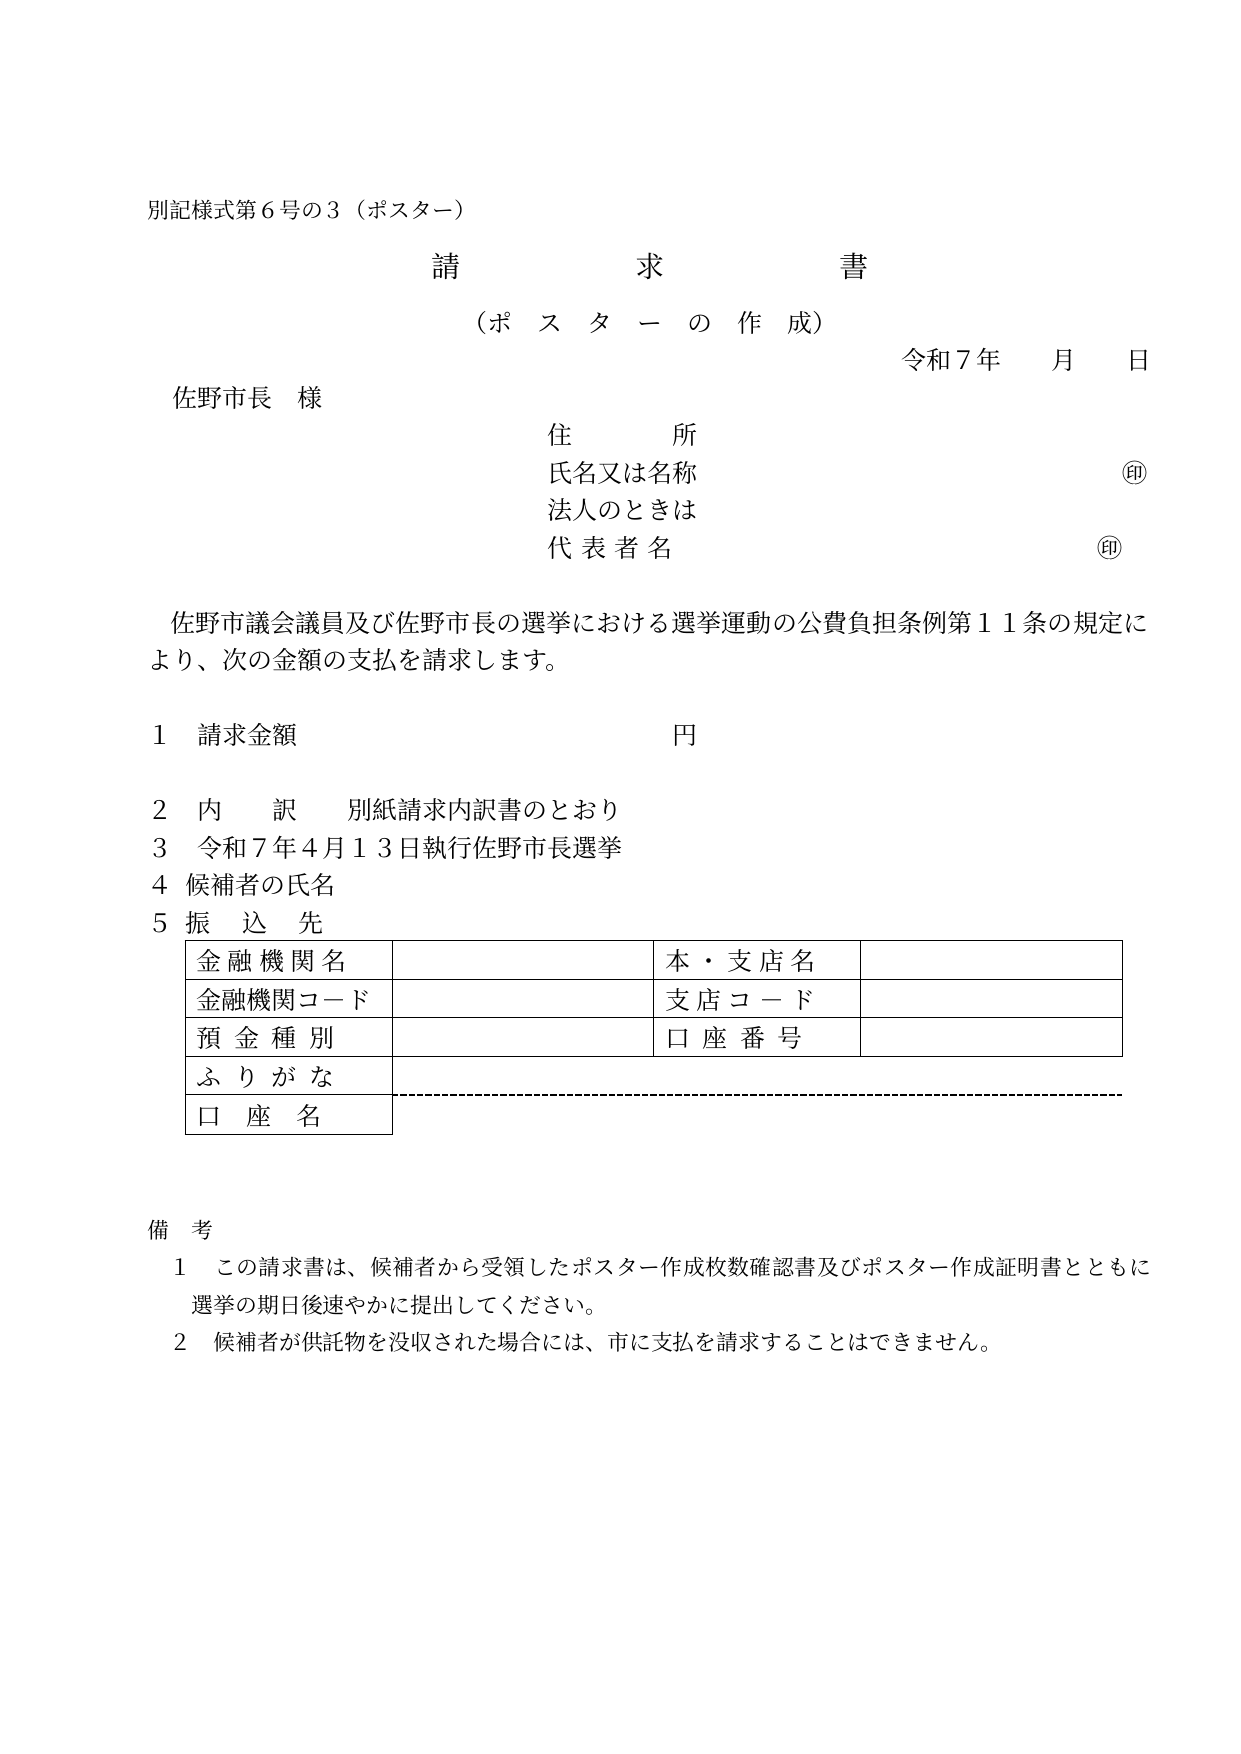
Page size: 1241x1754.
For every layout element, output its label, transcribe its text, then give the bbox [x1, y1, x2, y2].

table_cell [861, 980, 1122, 1017]
text 住 所 [148, 415, 1152, 452]
text １ 請求金額 円 [148, 715, 1152, 752]
text 別記様式第６号の３（ポスター） [148, 190, 1152, 227]
table_cell 預金種別 [186, 1018, 392, 1056]
text ２ 内 訳 別紙請求内訳書のとおり [148, 790, 1152, 827]
text ５ 振 込 先 [148, 902, 1152, 940]
table_cell [861, 1018, 1122, 1056]
table_cell 支店コ－ド [654, 980, 860, 1017]
table_cell 口座名 [186, 1095, 392, 1134]
table_header 金融機関名 [186, 941, 392, 978]
text ４ 候補者の氏名 [148, 865, 1152, 902]
text ２ 候補者が供託物を没収された場合には、市に支払を請求することはできません。 [148, 1322, 1152, 1360]
table_cell [393, 1018, 653, 1056]
table_header [861, 941, 1122, 978]
table_cell [393, 1057, 1123, 1094]
text 令和７年 月 日 [148, 340, 1152, 377]
text 請 求 書 [148, 227, 1152, 302]
table_header 本・支店名 [654, 941, 860, 978]
table_cell 金融機関コ－ド [186, 980, 392, 1017]
table_cell [393, 980, 653, 1017]
text 法人のときは [148, 490, 1152, 527]
text １ この請求書は、候補者から受領したポスター作成枚数確認書及びポスター作成証明書とともに選挙の期日後速やかに提出してください。 [169, 1247, 1152, 1322]
table_header [393, 941, 653, 978]
text （ポ ス タ ー の 作 成） [148, 302, 1152, 340]
table_cell 口座番号 [654, 1018, 860, 1056]
text 代表者名 ㊞ [148, 527, 1152, 565]
text 佐野市長 様 [148, 377, 1152, 415]
text 氏名又は名称 ㊞ [148, 452, 1152, 490]
text 備 考 [148, 1210, 1152, 1247]
text 佐野市議会議員及び佐野市長の選挙における選挙運動の公費負担条例第１１条の規定により、次の金額の支払を請求します。 [148, 602, 1152, 677]
table_cell ふりがな [186, 1057, 392, 1094]
table_cell [393, 1094, 1123, 1134]
text ３ 令和７年４月１３日執行佐野市長選挙 [148, 827, 1152, 865]
